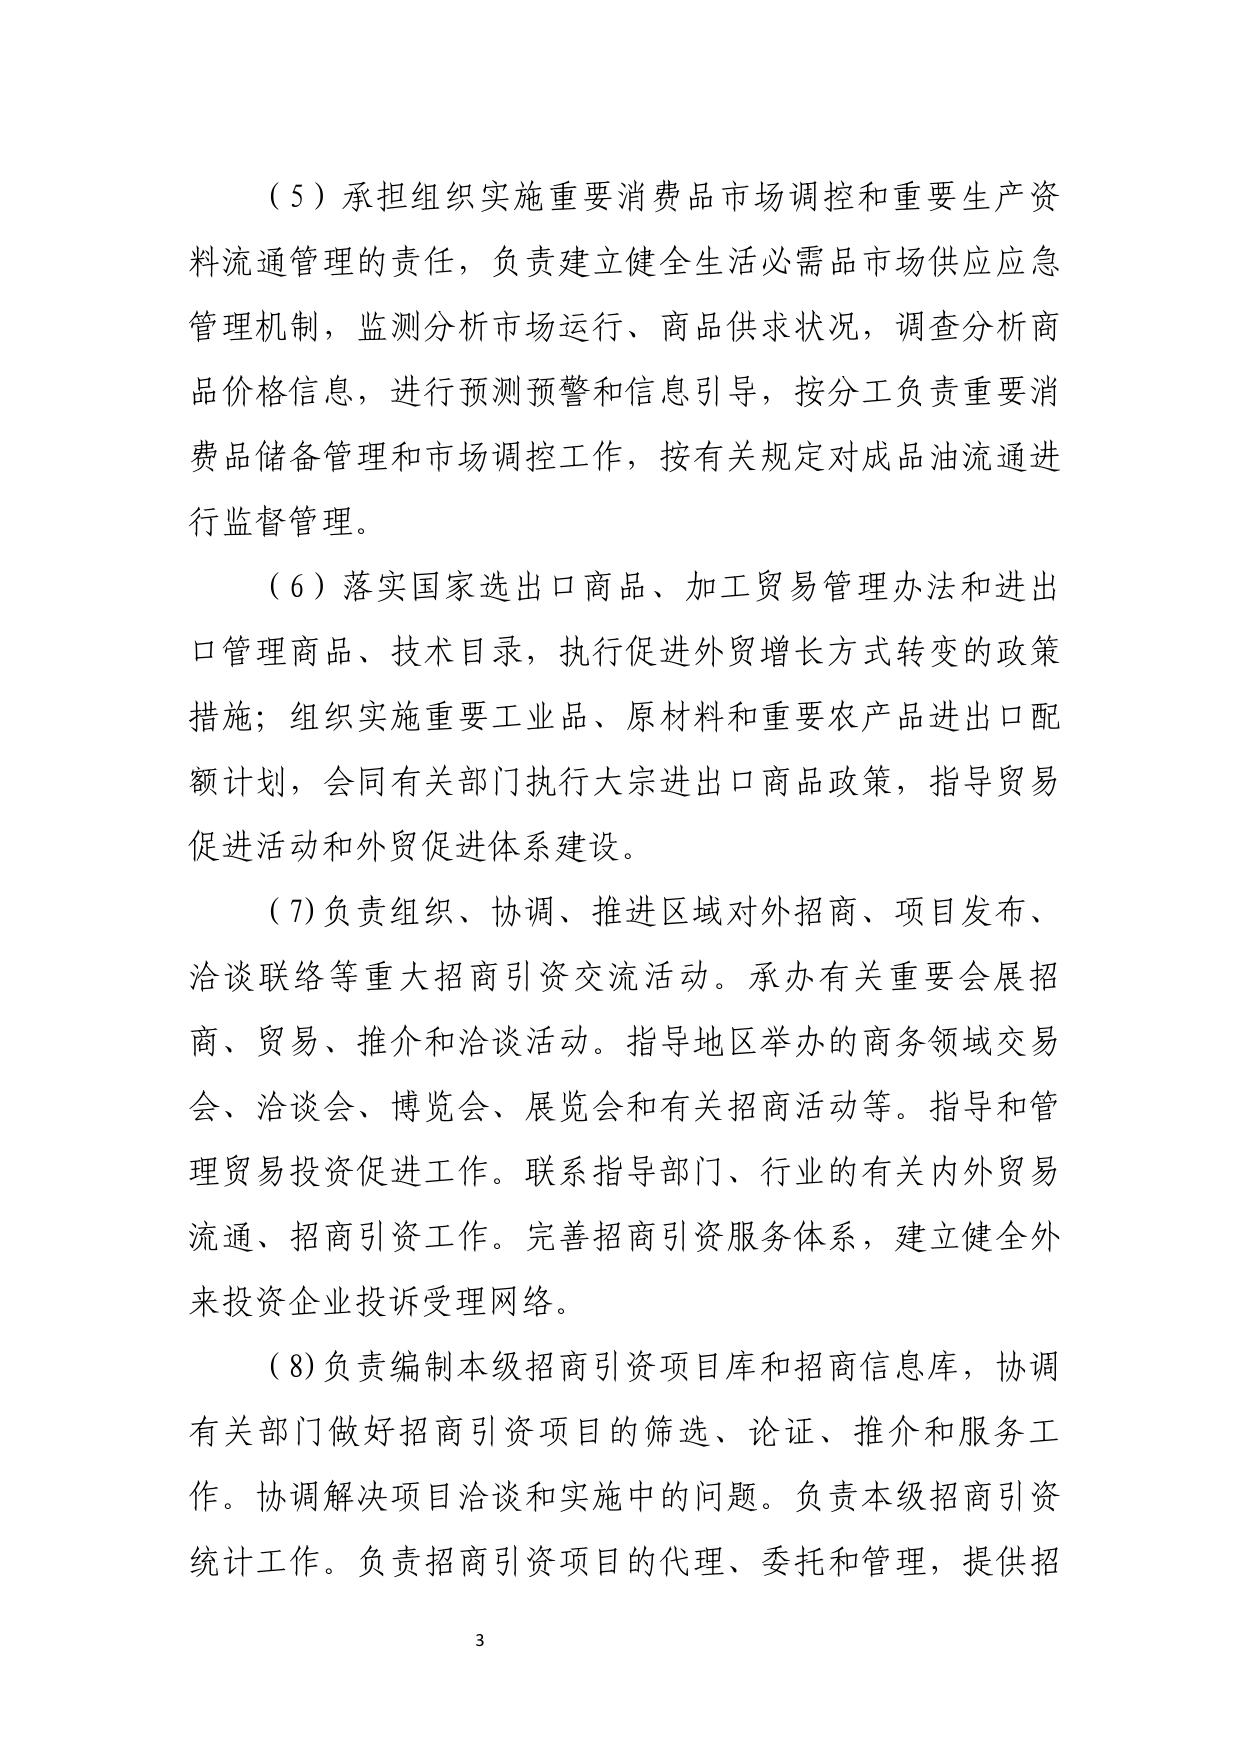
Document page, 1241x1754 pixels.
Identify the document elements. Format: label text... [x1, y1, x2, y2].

text （7)负责组织、协调、推进区域对外招商、项目发布、洽谈联络等重大招商引资交流活动。承办有关重要会展招商、贸易、推介和洽谈活动。指导地区举办的商务领域交易会、洽谈会、博览会、展览会和有关招商活动等。指导和管理贸易投资促进工作。联系指导部门、行业的有关内外贸易流通、招商引资工作。完善招商引资服务体系，建立健全外来投资企业投诉受理网络。 [187, 877, 1063, 1332]
text （5）承担组织实施重要消费品市场调控和重要生产资料流通管理的责任，负责建立健全生活必需品市场供应应急管理机制，监测分析市场运行、商品供求状况，调查分析商品价格信息，进行预测预警和信息引导，按分工负责重要消费品储备管理和市场调控工作，按有关规定对成品油流通进行监督管理。 [187, 162, 1063, 552]
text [187, 1332, 1063, 1592]
text （6）落实国家选出口商品、加工贸易管理办法和进出口管理商品、技术目录，执行促进外贸增长方式转变的政策措施；组织实施重要工业品、原材料和重要农产品进出口配额计划，会同有关部门执行大宗进出口商品政策，指导贸易促进活动和外贸促进体系建设。 [187, 552, 1063, 877]
